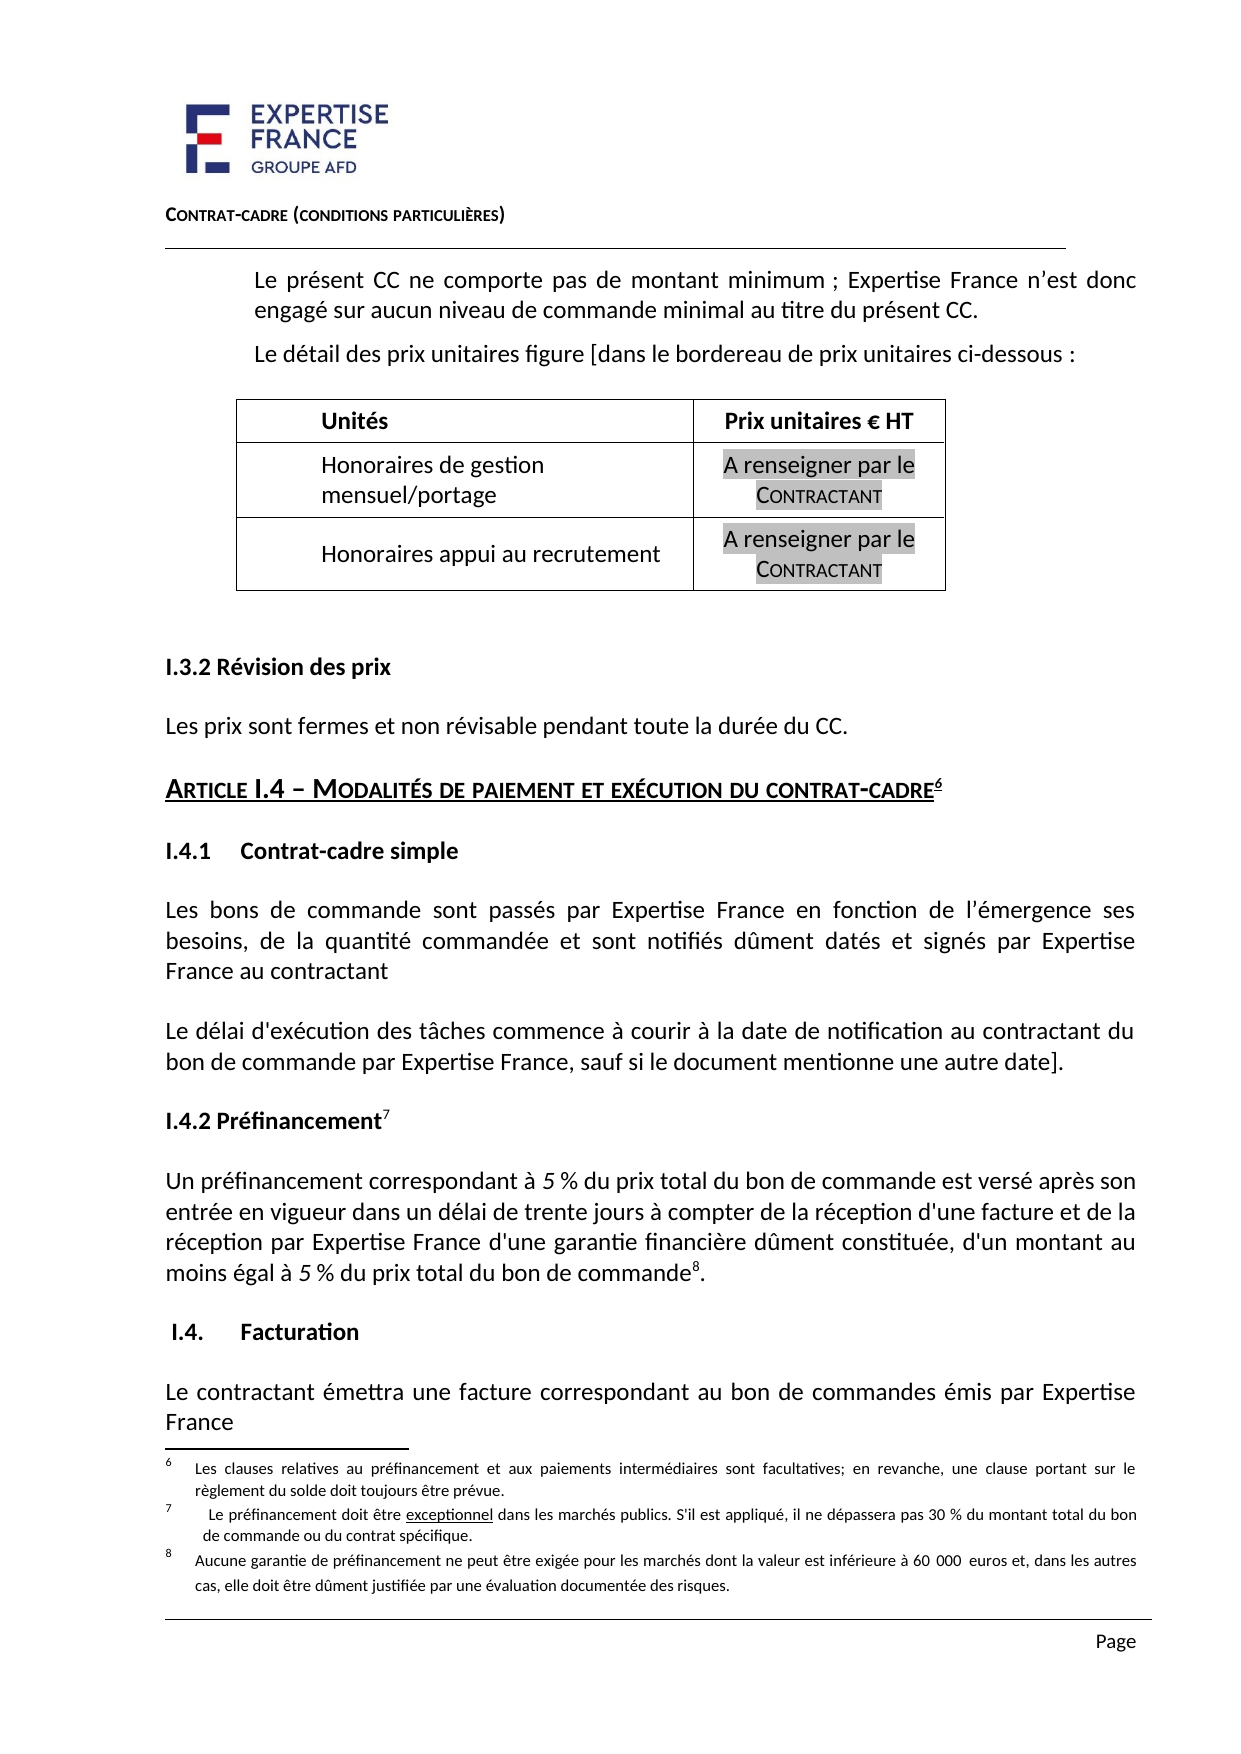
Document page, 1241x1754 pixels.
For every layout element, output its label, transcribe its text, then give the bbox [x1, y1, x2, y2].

text I.4.2 Préfinancement [165, 1105, 1137, 1136]
text Un préfinancement correspondant à 5 % du prix total du bon de commande est versé après son entrée en vigueur dans un délai de trente jours à compter de la réception d'une facture et de la réception par Expertise France d'une garantie financière dûment constituée, d'un montant au moins égal à 5 % du prix total du bon de commande. [165, 1165, 1137, 1287]
text Les prix sont fermes et non révisable pendant toute la durée du CC. [165, 710, 1137, 741]
text Le présent CC ne comporte pas de montant minimum ; Expertise France n’est donc engagé sur aucun niveau de commande minimal au titre du présent CC. [254, 264, 1137, 325]
table_cell Honoraires de gestion mensuel/portage [237, 443, 693, 516]
text Le délai d'exécution des tâches commence à courir à la date de notification au contractant du bon de commande par Expertise France, sauf si le document mentionne une autre date]. [165, 1015, 1137, 1076]
text Les bons de commande sont passés par Expertise France en fonction de l’émergence ses besoins, de la quantité commandée et sont notifiés dûment datés et signés par Expertise France au contractant [165, 894, 1137, 986]
picture [165, 75, 412, 201]
subtitle Article I.4 – Modalités de paiement et exécution du contrat-cadre [165, 770, 1137, 806]
subtitle I.4.1 Contrat-cadre simple [165, 835, 1137, 865]
table_header Unités [237, 400, 693, 442]
table_cell A renseigner par le Contractant [694, 516, 945, 590]
text Le détail des prix unitaires figure [dans le bordereau de prix unitaires ci-dessous : [254, 338, 1137, 368]
subtitle I.3.2 Révision des prix [165, 651, 1137, 681]
table_header Prix unitaires € HT [694, 400, 945, 442]
table_cell Honoraires appui au recrutement [237, 518, 693, 590]
table_cell A renseigner par le Contractant [694, 442, 945, 516]
text I.4. Facturation [165, 1316, 1137, 1347]
text Le contractant émettra une facture correspondant au bon de commandes émis par Expertise France [165, 1376, 1137, 1437]
